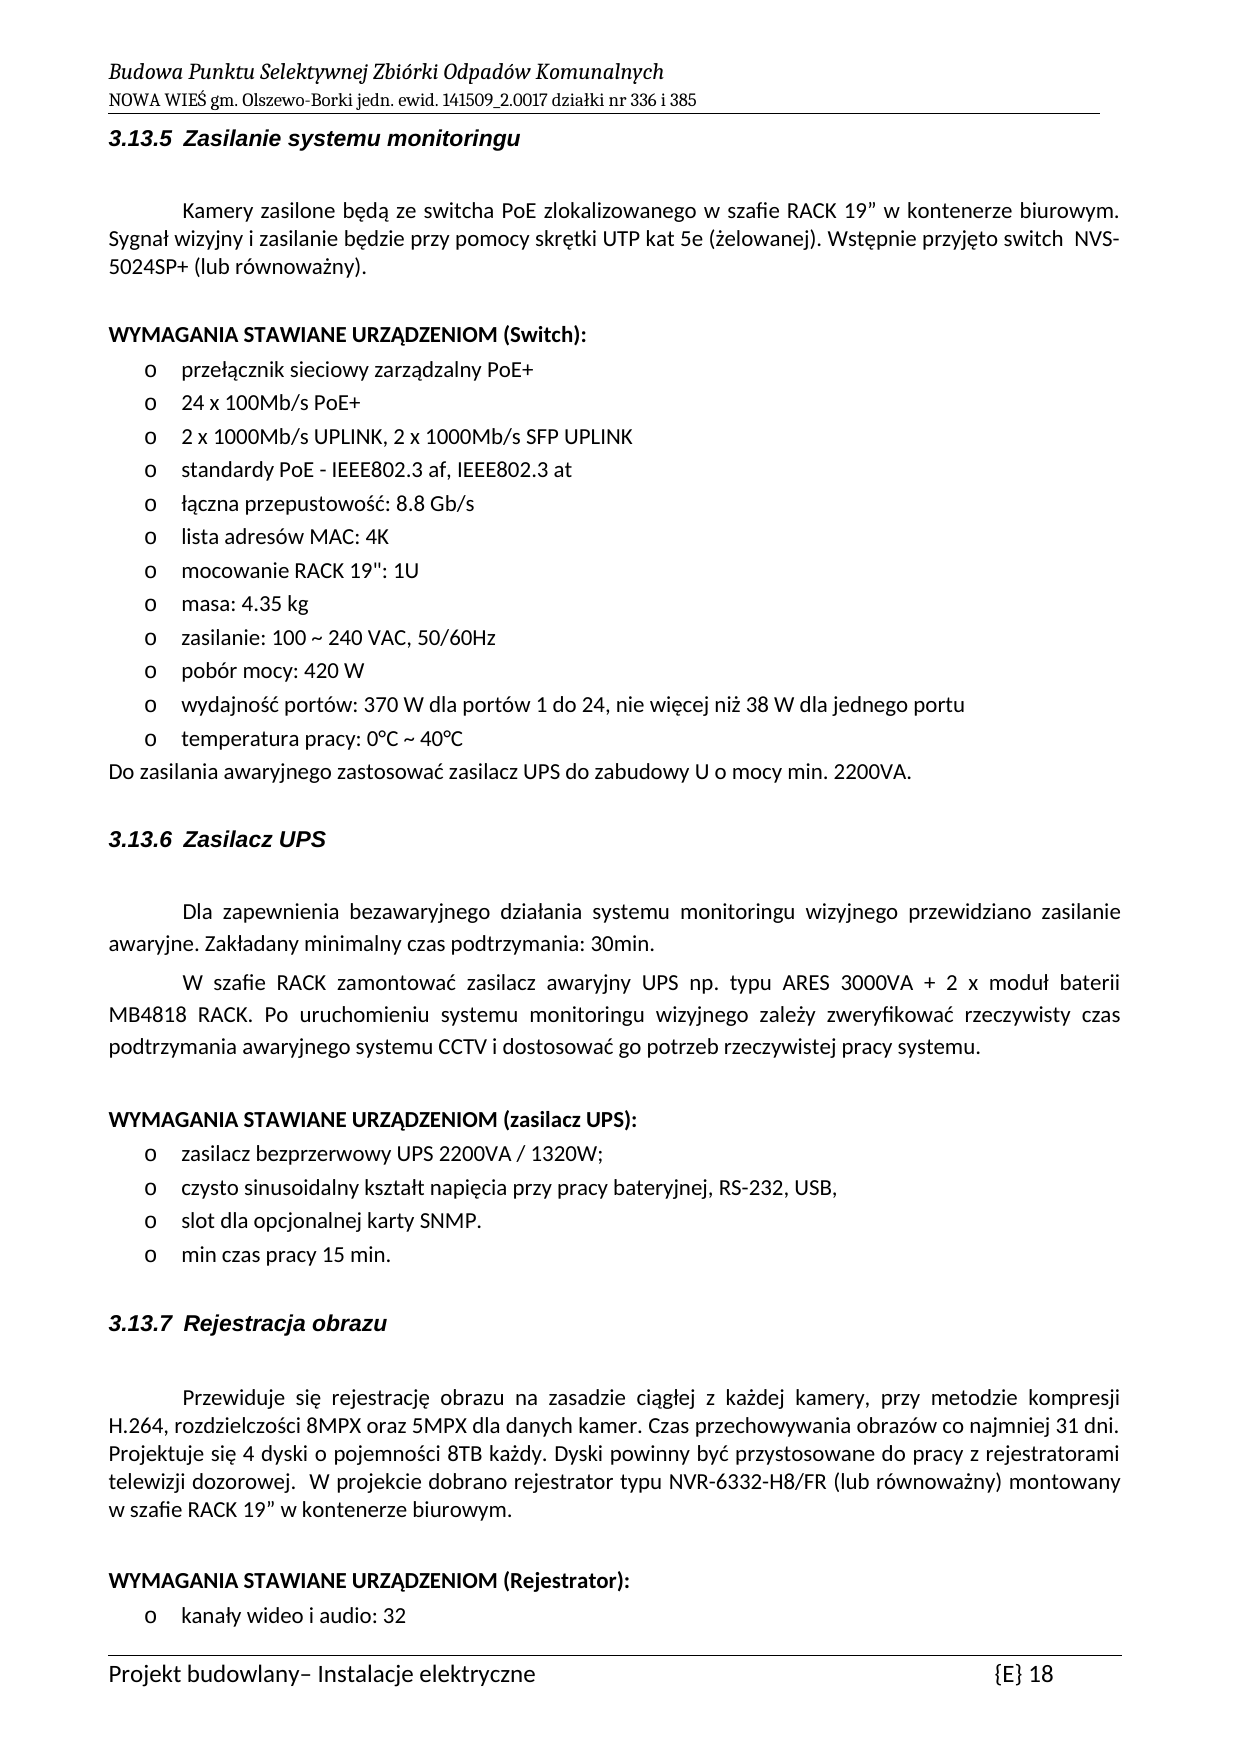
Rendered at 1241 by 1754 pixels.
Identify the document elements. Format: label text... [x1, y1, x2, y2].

text Do zasilania awaryjnego zastosować zasilacz UPS do zabudowy U o mocy min. 2200VA. [108, 757, 1122, 785]
list wydajność portów: 370 W dla portów 1 do 24, nie więcej niż 38 W dla jednego portu [144, 690, 1122, 719]
subtitle Zasilacz UPS [108, 826, 1122, 852]
list czysto sinusoidalny kształt napięcia przy pracy bateryjnej, RS-232, USB, [144, 1173, 1122, 1202]
text Kamery zasilone będą ze switcha PoE zlokalizowanego w szafie RACK 19” w kontenerze biurowym. Sygnał wizyjny i zasilanie będzie przy pomocy skrętki UTP kat 5e (żelowanej). Wstępnie przyjęto switch NVS-5024SP+ (lub równoważny). [108, 196, 1122, 280]
list 24 x 100Mb/s PoE+ [144, 388, 1122, 417]
text WYMAGANIA STAWIANE URZĄDZENIOM (Rejestrator): [108, 1567, 1122, 1594]
list min czas pracy 15 min. [144, 1240, 1122, 1269]
list przełącznik sieciowy zarządzalny PoE+ [144, 355, 1122, 384]
text Przewiduje się rejestrację obrazu na zasadzie ciągłej z każdej kamery, przy metodzie kompresji H.264, rozdzielczości 8MPX oraz 5MPX dla danych kamer. Czas przechowywania obrazów co najmniej 31 dni. Projektuje się 4 dyski o pojemności 8TB każdy. Dyski powinny być przystosowane do pracy z rejestratorami telewizji dozorowej. W projekcie dobrano rejestrator typu NVR-6332-H8/FR (lub równoważny) montowany w szafie RACK 19” w kontenerze biurowym. [108, 1383, 1122, 1523]
text WYMAGANIA STAWIANE URZĄDZENIOM (Switch): [108, 321, 1122, 348]
list pobór mocy: 420 W [144, 657, 1122, 686]
list standardy PoE - IEEE802.3 af, IEEE802.3 at [144, 455, 1122, 484]
list 2 x 1000Mb/s UPLINK, 2 x 1000Mb/s SFP UPLINK [144, 422, 1122, 451]
text WYMAGANIA STAWIANE URZĄDZENIOM (zasilacz UPS): [108, 1105, 1122, 1133]
list zasilacz bezprzerwowy UPS 2200VA / 1320W; [144, 1139, 1122, 1168]
subtitle Zasilanie systemu monitoringu [108, 124, 1122, 151]
subtitle Rejestracja obrazu [108, 1310, 1122, 1337]
list łączna przepustowość: 8.8 Gb/s [144, 489, 1122, 518]
list temperatura pracy: 0°C ~ 40°C [144, 724, 1122, 753]
list kanały wideo i audio: 32 [144, 1601, 1122, 1630]
text W szafie RACK zamontować zasilacz awaryjny UPS np. typu ARES 3000VA + 2 x moduł baterii MB4818 RACK. Po uruchomieniu systemu monitoringu wizyjnego zależy zweryfikować rzeczywisty czas podtrzymania awaryjnego systemu CCTV i dostosować go potrzeb rzeczywistej pracy systemu. [108, 968, 1122, 1060]
list mocowanie RACK 19": 1U [144, 556, 1122, 585]
list lista adresów MAC: 4K [144, 522, 1122, 552]
list zasilanie: 100 ~ 240 VAC, 50/60Hz [144, 623, 1122, 652]
list slot dla opcjonalnej karty SNMP. [144, 1206, 1122, 1236]
text Dla zapewnienia bezawaryjnego działania systemu monitoringu wizyjnego przewidziano zasilanie awaryjne. Zakładany minimalny czas podtrzymania: 30min. [108, 897, 1122, 957]
list masa: 4.35 kg [144, 589, 1122, 619]
